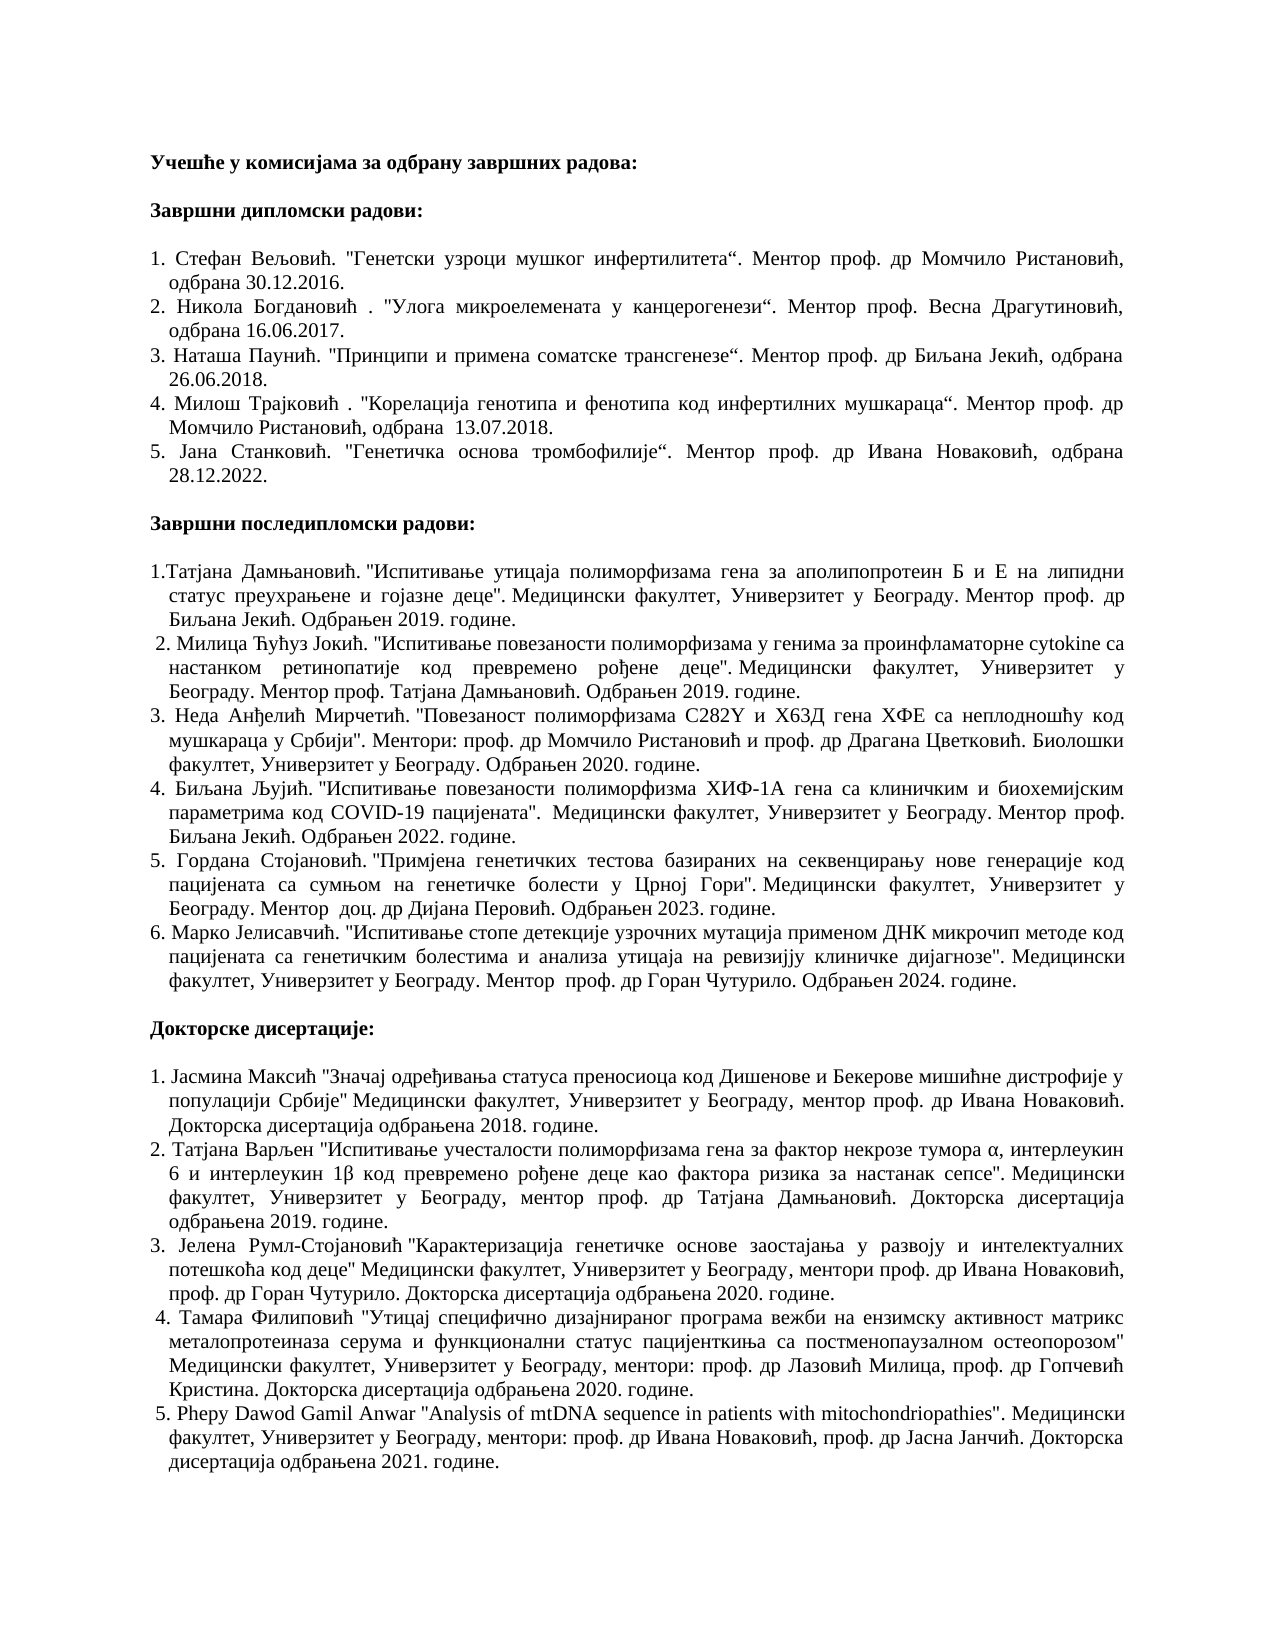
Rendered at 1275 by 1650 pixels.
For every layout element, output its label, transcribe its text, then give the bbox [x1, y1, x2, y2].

text Докторске дисертације: [150, 1016, 1125, 1040]
text 4. Милош Трајковић . ''Корелација генотипа и фенотипа код инфертилних мушкараца“. Ментор проф. др Момчило Ристановић, одбрана 13.07.2018. [150, 391, 1125, 439]
text 3. Јелена Румл-Стојановић ''Карактеризација генетичке основе заостајања у развоју и интелектуалних потешкоћа код деце'' Медицински факултет, Универзитет у Београду, ментори проф. др Ивана Новаковић, проф. др Горан Чутурило. Докторска дисертација одбрањена 2020. године. [150, 1233, 1125, 1305]
text Учешће у комисијама за одбрану завршних радова: [150, 150, 1125, 174]
text Завршни дипломски радови: [150, 198, 1125, 222]
text 1. Стефан Вељовић. ''Генетски узроци мушког инфертилитета“. Ментор проф. др Момчило Ристановић, одбрана 30.12.2016. [150, 246, 1125, 294]
text 5. Јана Станковић. ''Генетичка основа тромбофилије“. Ментор проф. др Ивана Новаковић, одбрана 28.12.2022. [150, 439, 1125, 487]
text 2. Милица Ћућуз Јокић. ''Испитивање повезаности полиморфизама у генима за проинфламаторне cytokine са настанком ретинопатије код превремено рођене деце''. Медицински факултет, Универзитет у Београду. Ментор проф. Татјана Дамњановић. Одбрањен 2019. године. [150, 631, 1125, 703]
text 2. Никола Богдановић . ''Улога микроелемената у канцерогенези“. Ментор проф. Весна Драгутиновић, одбрана 16.06.2017. [150, 294, 1125, 342]
text 5. Гордана Стојановић. ''Примјена генетичких тестова базираних на секвенцирању нове генерације код пацијената са сумњом на генетичке болести у Црној Гори''. Медицински факултет, Универзитет у Београду. Ментор доц. др Дијана Перовић. Одбрањен 2023. године. [150, 848, 1125, 920]
text 3. Неда Анђелић Мирчетић. ''Повезаност полиморфизама C282Y и Х63Д гена ХФЕ са неплодношћу код мушкараца у Србији''. Ментори: проф. др Момчило Ристановић и проф. др Драгана Цветковић. Биолошки факултет, Универзитет у Београду. Одбрањен 2020. године. [150, 703, 1125, 776]
text 3. Наташа Паунић. ''Принципи и примена соматске трансгенезе“. Ментор проф. др Биљана Јекић, одбрана 26.06.2018. [150, 342, 1125, 391]
text 1. Јасмина Максић ''Значај одређивања статуса преносиоца код Дишенове и Бекерове мишићне дистрофије у популацији Србије'' Медицински факултет, Универзитет у Београду, ментор проф. др Ивана Новаковић. Докторска дисертација одбрањена 2018. године. [150, 1064, 1125, 1137]
text 6. Марко Јелисавчић. ''Испитивање стопе детекције узрочних мутација применом ДНК микрочип методе код пацијената са генетичким болестима и анализа утицаја на ревизијју клиничке дијагнозе''. Медицински факултет, Универзитет у Београду. Ментор проф. др Горан Чутурило. Одбрањен 2024. године. [150, 920, 1125, 992]
text 2. Татјана Варљен ''Испитивање учесталости полиморфизама гена за фактор некрозе тумора α, интерлеукин 6 и интерлеукин 1β код превремено рођене деце као фактора ризика за настанак сепсе''. Медицински факултет, Универзитет у Београду, ментор проф. др Татјана Дамњановић. Докторска дисертација одбрањена 2019. године. [150, 1137, 1125, 1233]
text 1.Татјана Дамњановић. ''Испитивање утицаја полиморфизама гена за аполипопротеин Б и Е на липидни статус преухрањене и гојазне деце''. Медицински факултет, Универзитет у Београду. Ментор проф. др Биљана Јекић. Одбрањен 2019. године. [150, 559, 1125, 631]
text Завршни последипломски радови: [150, 511, 1125, 535]
text 4. Биљана Љујић. ''Испитивање повезаности полиморфизма ХИФ-1А гена са клиничким и биохемијским параметрима код COVID-19 пацијената''. Медицински факултет, Универзитет у Београду. Ментор проф. Биљана Јекић. Одбрањен 2022. године. [150, 776, 1125, 848]
text 5. Phepy Dawod Gamil Аnwar ''Analysis of mtDNA sequence in patients with mitochondriopathies''. Медицински факултет, Универзитет у Београду, ментори: проф. др Ивана Новаковић, проф. др Јасна Јанчић. Докторска дисертација одбрањена 2021. године. [150, 1401, 1125, 1473]
text 4. Тамара Филиповић ''Утицај специфично дизајнираног програма вежби на ензимску активност матрикс металопротеиназа серума и функционални статус пацијенткиња са постменопаузалном остеопорозом'' Медицински факултет, Универзитет у Београду, ментори: проф. др Лазовић Милица, проф. др Гопчевић Кристина. Докторска дисертација одбрањена 2020. године. [150, 1305, 1125, 1401]
